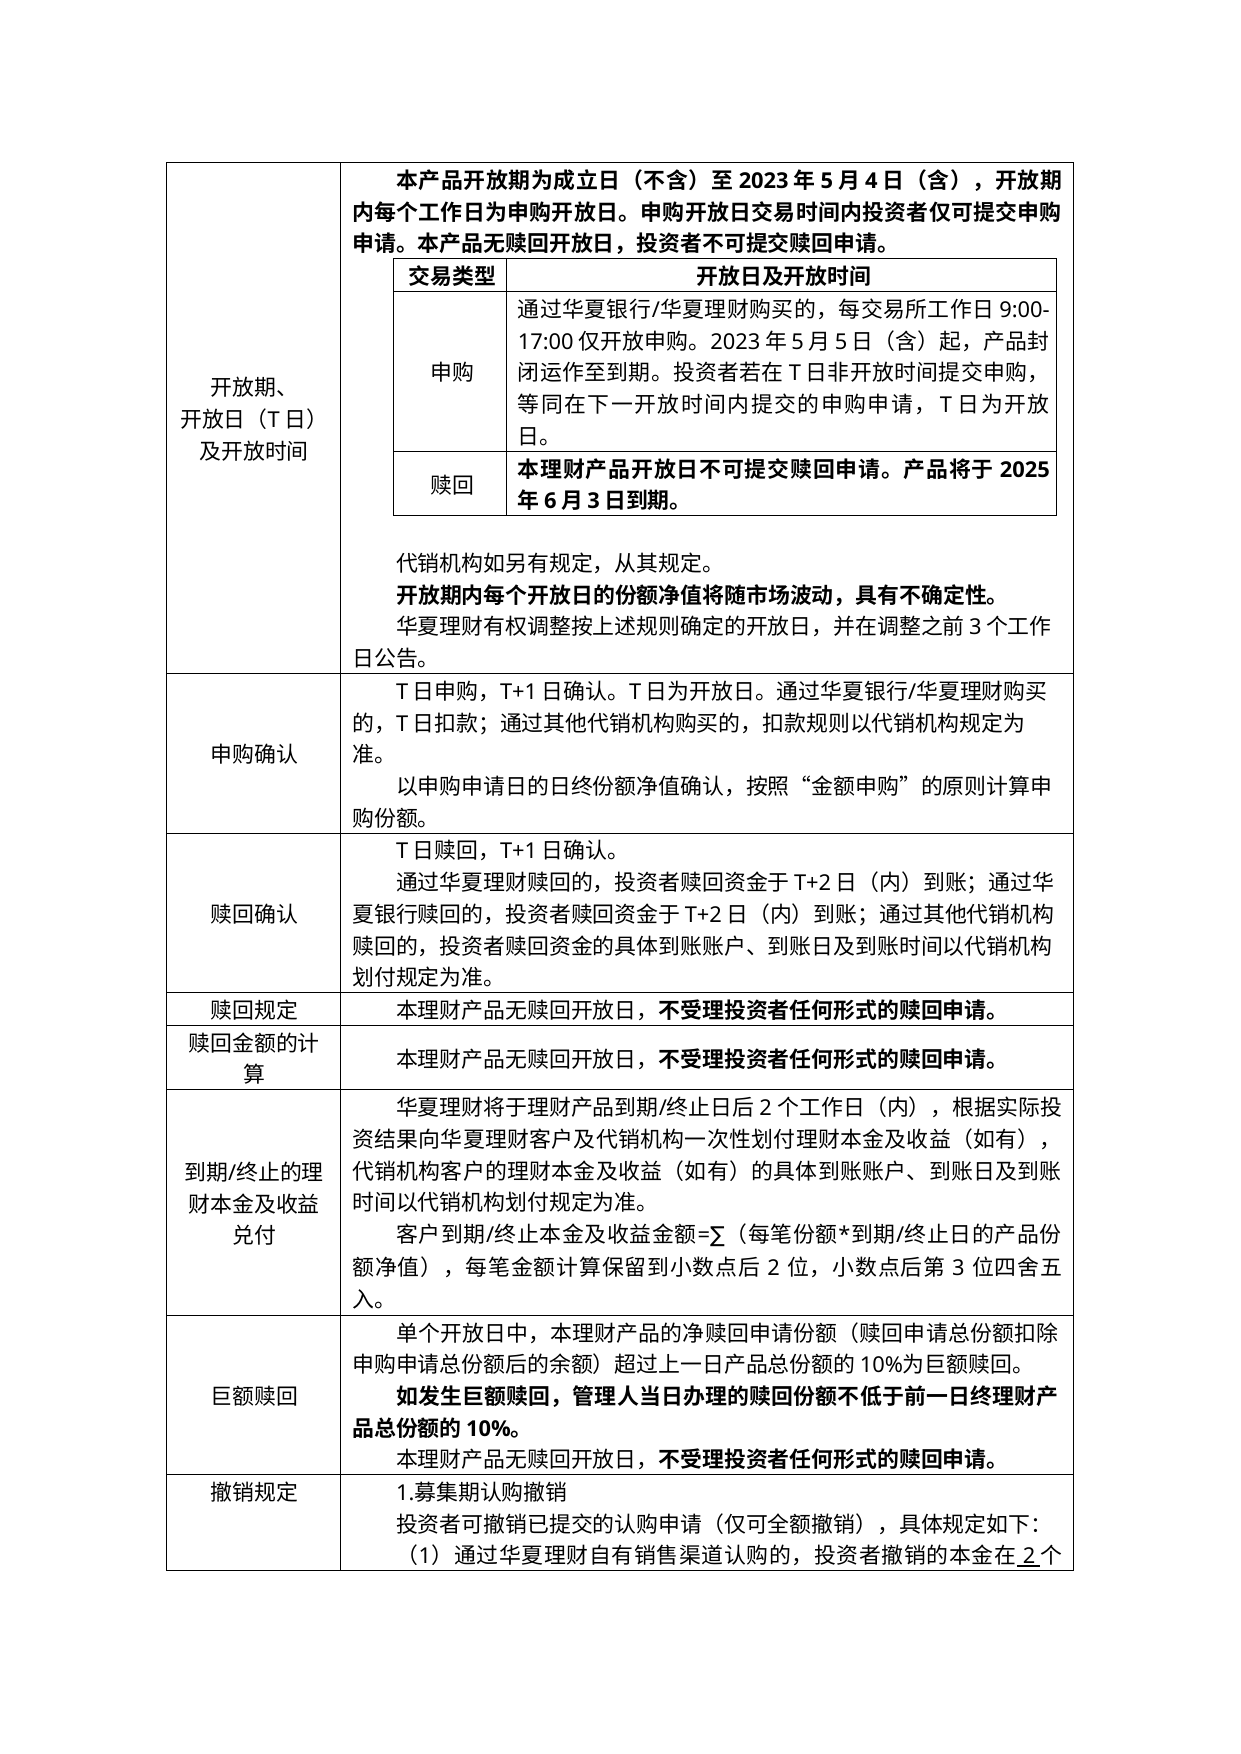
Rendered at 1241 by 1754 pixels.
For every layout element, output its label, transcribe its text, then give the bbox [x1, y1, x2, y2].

table_cell 开放期、 开放日（T日）及开放时间 [167, 163, 340, 673]
table_cell 赎回规定 [167, 993, 340, 1025]
table_cell 申购确认 [167, 674, 340, 832]
table_cell 本理财产品无赎回开放日，不受理投资者任何形式的赎回申请。 [341, 993, 1073, 1025]
table_cell 巨额赎回 [167, 1316, 340, 1474]
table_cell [341, 1475, 1073, 1570]
table_cell 赎回金额的计算 [167, 1026, 340, 1089]
table_cell T日赎回，T+1日确认。 通过华夏理财赎回的，投资者赎回资金于T+2日（内）到账；通过华夏银行赎回的，投资者赎回资金于T+2日（内）到账；通过其他代销机构赎回的，投资者赎回资金的具体到账账户、到账日及到账时间以代销机构划付规定为准。 [341, 834, 1073, 992]
table_cell T日申购，T+1日确认。T日为开放日。通过华夏银行/华夏理财购买的，T日扣款；通过其他代销机构购买的，扣款规则以代销机构规定为准。 以申购申请日的日终份额净值确认，按照“金额申购”的原则计算申购份额。 [341, 674, 1073, 832]
table_cell 赎回确认 [167, 834, 340, 992]
table_cell 华夏理财将于理财产品到期/终止日后 2 个工作日（内），根据实际投资结果向华夏理财客户及代销机构一次性划付理财本金及收益（如有），代销机构客户的理财本金及收益（如有）的具体到账账户、到账日及到账时间以代销机构划付规定为准。 客户到期/终止本金及收益金额=∑（每笔份额*到期/终止日的产品份额净值），每笔金额计算保留到小数点后 2 位，小数点后第 3 位四舍五入。 [341, 1090, 1073, 1314]
table_cell 到期/终止的理财本金及收益 兑付 [167, 1090, 340, 1314]
table_cell 撤销规定 [167, 1475, 340, 1570]
table_cell 本产品开放期为成立日（不含）至2023年5月4日（含），开放期内每个工作日为申购开放日。申购开放日交易时间内投资者仅可提交申购申请。本产品无赎回开放日，投资者不可提交赎回申请。 代销机构如另有规定，从其规定。 开放期内每个开放日的份额净值将随市场波动，具有不确定性。 华夏理财有权调整按上述规则确定的开放日，并在调整之前3个工作日公告。 [341, 163, 1073, 673]
table_cell 单个开放日中，本理财产品的净赎回申请份额（赎回申请总份额扣除申购申请总份额后的余额）超过上一日产品总份额的10%为巨额赎回。 如发生巨额赎回，管理人当日办理的赎回份额不低于前一日终理财产品总份额的10%。 本理财产品无赎回开放日，不受理投资者任何形式的赎回申请。 [341, 1316, 1073, 1474]
table_cell 本理财产品无赎回开放日，不受理投资者任何形式的赎回申请。 [341, 1026, 1073, 1089]
